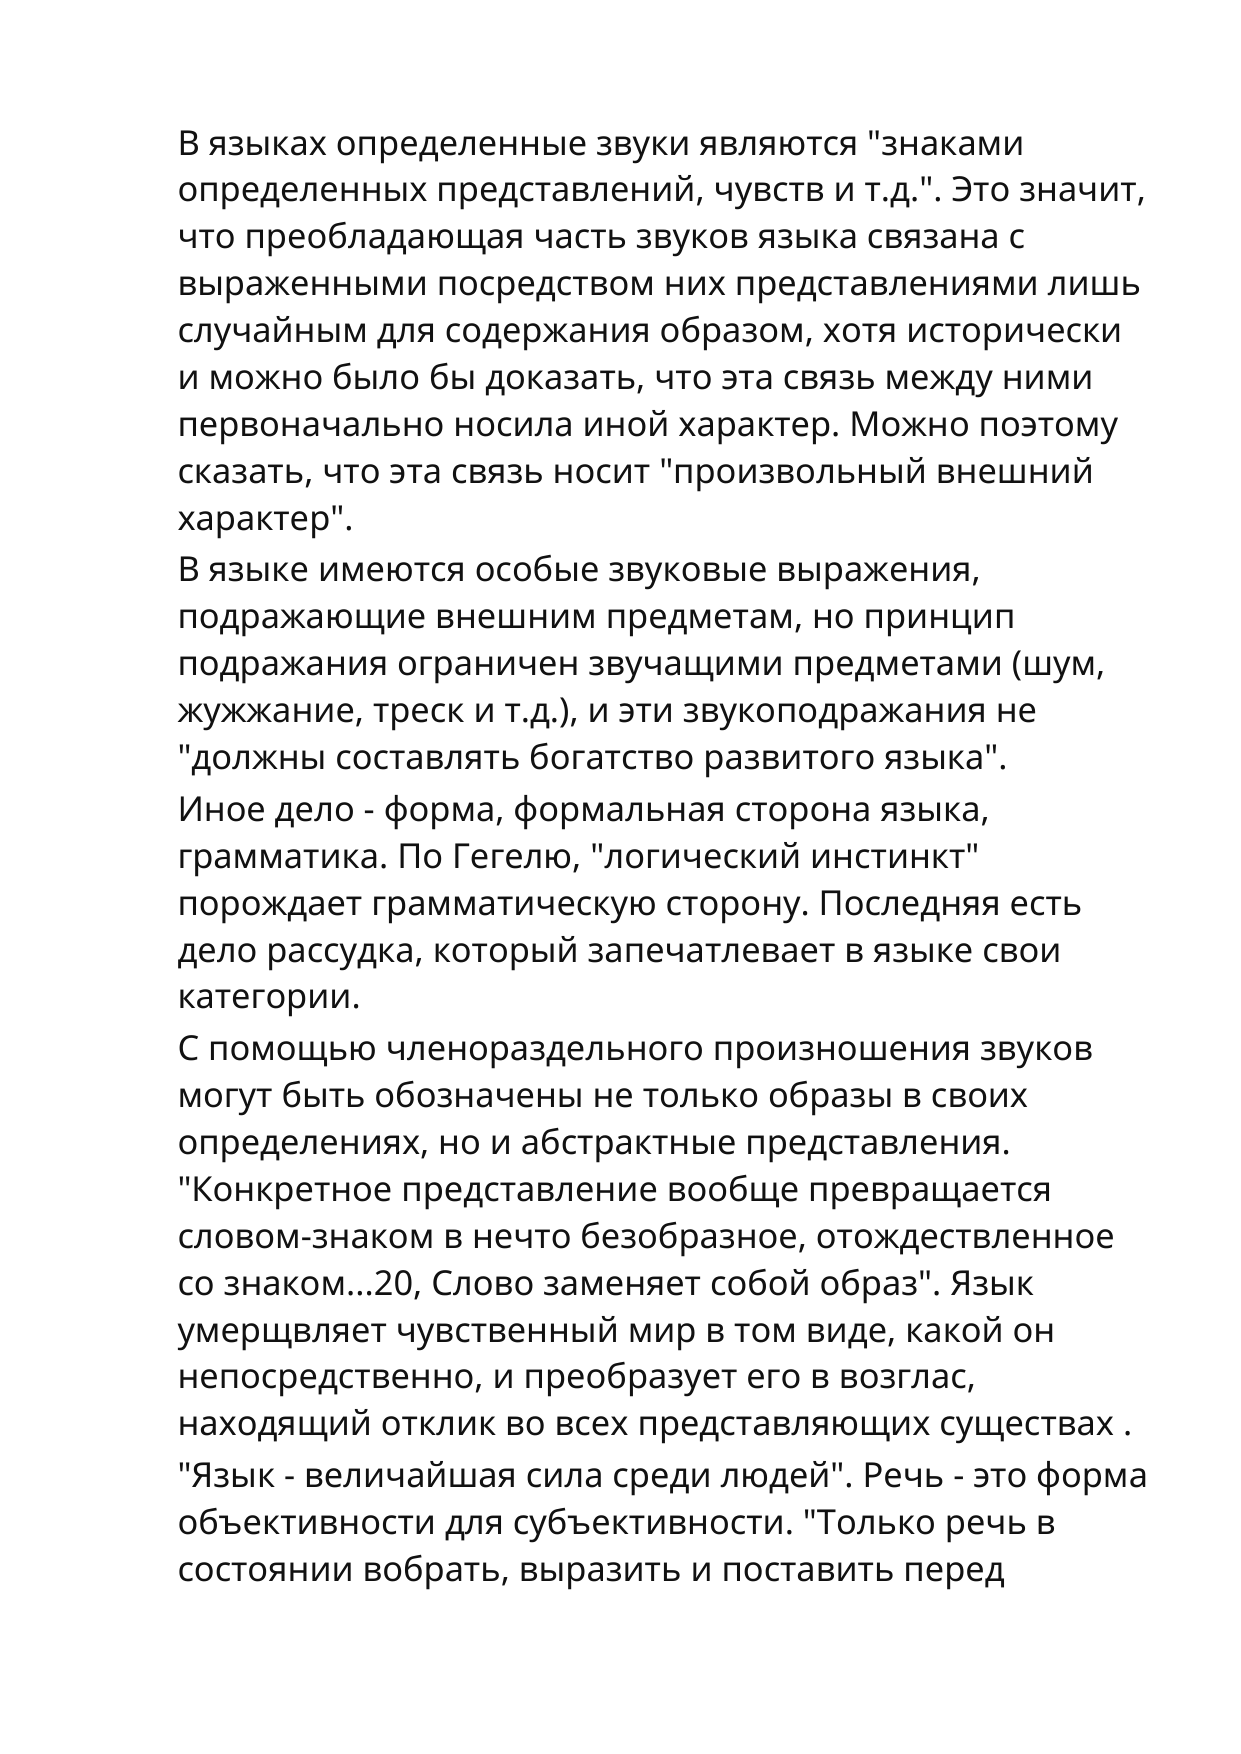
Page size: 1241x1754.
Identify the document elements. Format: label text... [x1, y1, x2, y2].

text С помощью членораздельного произношения звуков могут быть обозначены не только образы в своих определениях, но и абстрактные представления. "Конкретное представление вообще превращается словом-знаком в нечто безобразное, отождествленное со знаком...20, Слово заменяет собой образ". Язык умерщвляет чувственный мир в том виде, какой он непосредственно, и преобразует его в возглас, находящий отклик во всех представляющих существах . [177, 1024, 1152, 1446]
text В языках определенные звуки являются "знаками определенных представлений, чувств и т.д.". Это значит, что преобладающая часть звуков языка связана с выраженными посредством них представлениями лишь случайным для содержания образом, хотя исторически и можно было бы доказать, что эта связь между ними первоначально носила иной характер. Можно поэтому сказать, что эта связь носит "произвольный внешний характер". [177, 118, 1152, 540]
text Иное дело - форма, формальная сторона языка, грамматика. По Гегелю, "логический инстинкт" порождает грамматическую сторону. Последняя есть дело рассудка, который запечатлевает в языке свои категории. [177, 784, 1152, 1019]
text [177, 1451, 1152, 1592]
text В языке имеются особые звуковые выражения, подражающие внешним предметам, но принцип подражания ограничен звучащими предметами (шум, жужжание, треск и т.д.), и эти звукоподражания не "должны составлять богатство развитого языка". [177, 545, 1152, 779]
